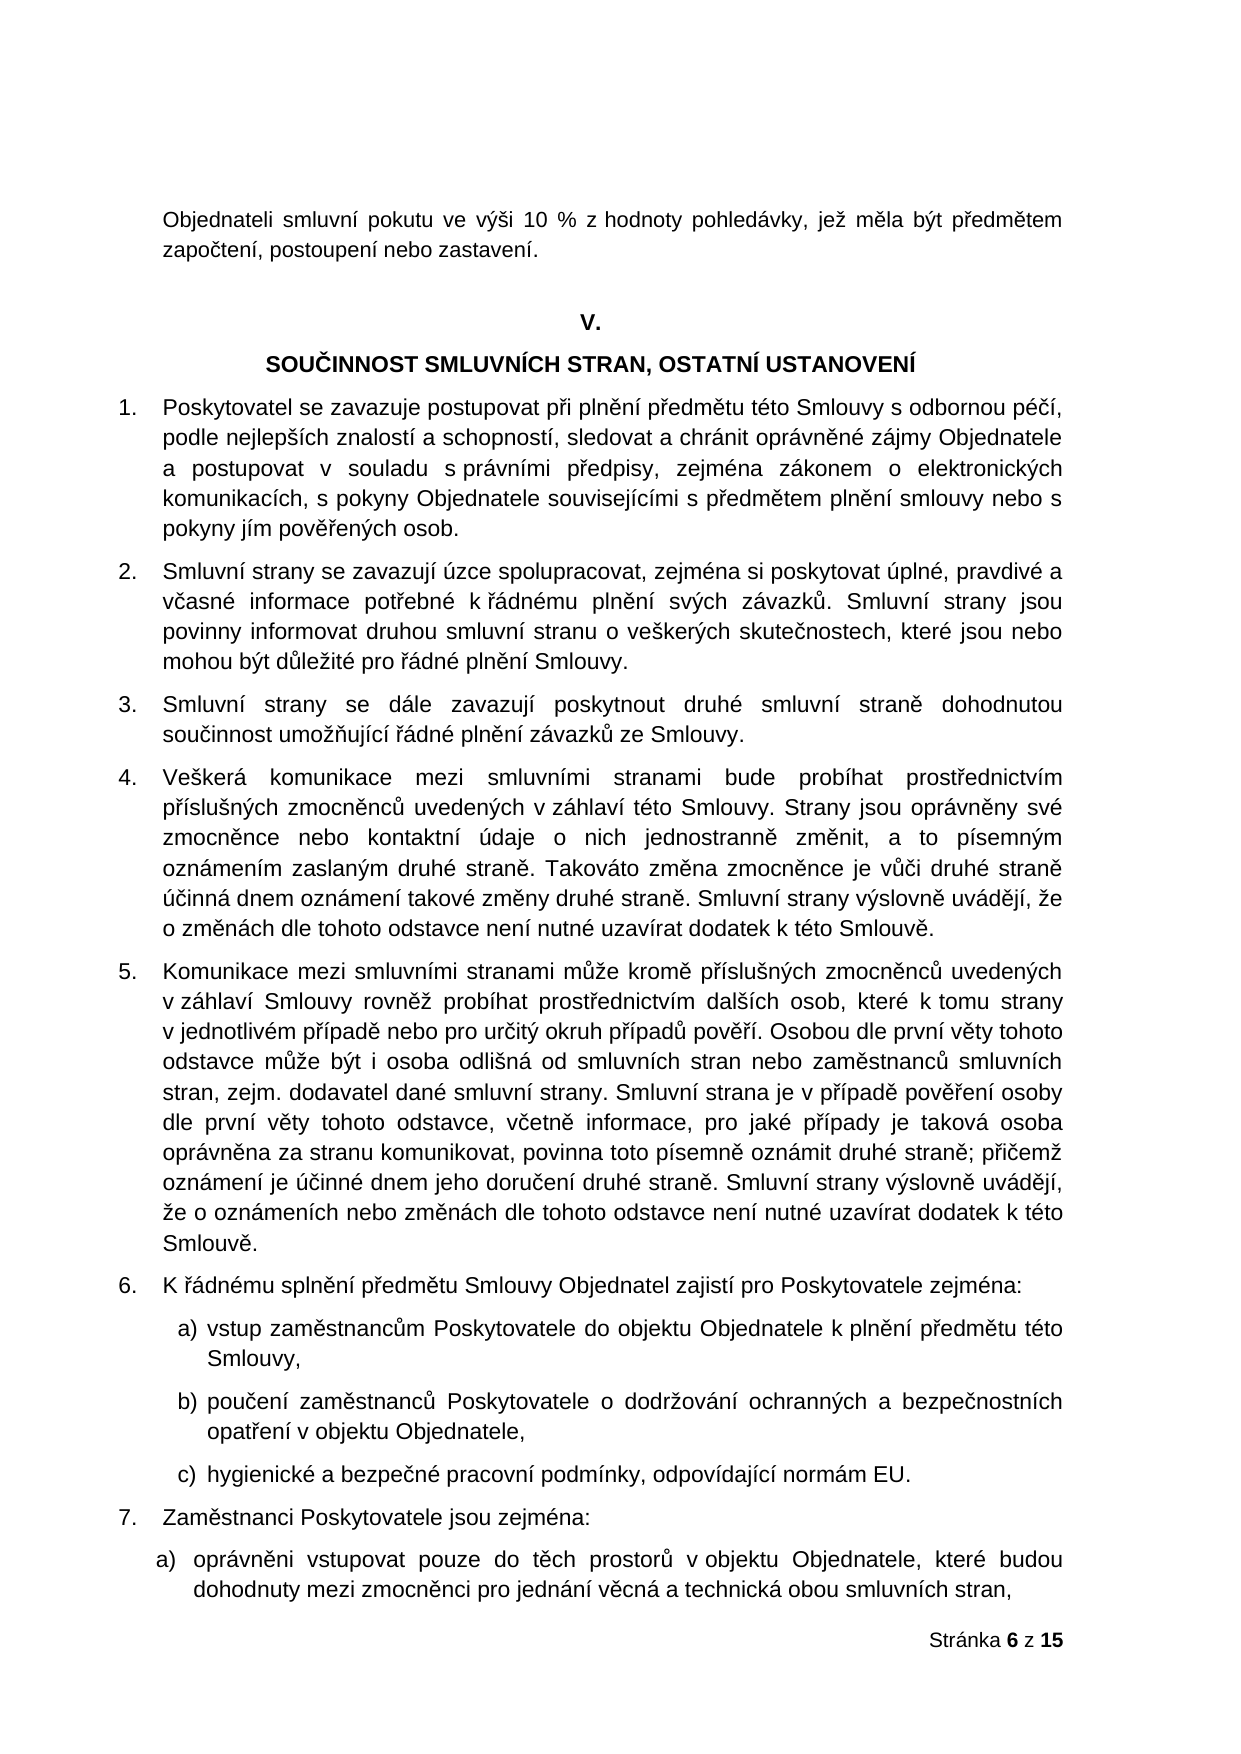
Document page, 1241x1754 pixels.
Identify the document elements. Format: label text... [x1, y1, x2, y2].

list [118, 207, 1063, 262]
list poučení zaměstnanců Poskytovatele o dodržování ochranných a bezpečnostních opatření v objektu Objednatele, [177, 1388, 1063, 1444]
list hygienické a bezpečné pracovní podmínky, odpovídající normám EU. [177, 1461, 1063, 1487]
list Smluvní strany se dále zavazují poskytnout druhé smluvní straně dohodnutou součinnost umožňující řádné plnění závazků ze Smlouvy. [118, 691, 1063, 748]
list oprávněni vstupovat pouze do těch prostorů v objektu Objednatele, které budou dohodnuty mezi zmocněnci pro jednání věcná a technická obou smluvních stran, [156, 1546, 1063, 1603]
list Veškerá komunikace mezi smluvními stranami bude probíhat prostřednictvím příslušných zmocněnců uvedených v záhlaví této Smlouvy. Strany jsou oprávněny své zmocněnce nebo kontaktní údaje o nich jednostranně změnit, a to písemným oznámením zaslaným druhé straně. Takováto změna zmocněnce je vůči druhé straně účinná dnem oznámení takové změny druhé straně. Smluvní strany výslovně uvádějí, že o změnách dle tohoto odstavce není nutné uzavírat dodatek k této Smlouvě. [118, 764, 1063, 941]
list Poskytovatel se zavazuje postupovat při plnění předmětu této Smlouvy s odbornou péčí, podle nejlepších znalostí a schopností, sledovat a chránit oprávněné zájmy Objednatele a postupovat v souladu s právními předpisy, zejména zákonem o elektronických komunikacích, s pokyny Objednatele souvisejícími s předmětem plnění smlouvy nebo s pokyny jím pověřených osob. [118, 394, 1063, 541]
list Komunikace mezi smluvními stranami může kromě příslušných zmocněnců uvedených v záhlaví Smlouvy rovněž probíhat prostřednictvím dalších osob, které k tomu strany v jednotlivém případě nebo pro určitý okruh případů pověří. Osobou dle první věty tohoto odstavce může být i osoba odlišná od smluvních stran nebo zaměstnanců smluvních stran, zejm. dodavatel dané smluvní strany. Smluvní strana je v případě pověření osoby dle první věty tohoto odstavce, včetně informace, pro jaké případy je taková osoba oprávněna za stranu komunikovat, povinna toto písemně oznámit druhé straně; přičemž oznámení je účinné dnem jeho doručení druhé straně. Smluvní strany výslovně uvádějí, že o oznámeních nebo změnách dle tohoto odstavce není nutné uzavírat dodatek k této Smlouvě. [118, 958, 1063, 1256]
list Zaměstnanci Poskytovatele jsou zejména: [118, 1503, 1063, 1530]
text V. [118, 309, 1063, 335]
list K řádnému splnění předmětu Smlouvy Objednatel zajistí pro Poskytovatele zejména: [118, 1272, 1063, 1299]
list Smluvní strany se zavazují úzce spolupracovat, zejména si poskytovat úplné, pravdivé a včasné informace potřebné k řádnému plnění svých závazků. Smluvní strany jsou povinny informovat druhou smluvní stranu o veškerých skutečnostech, které jsou nebo mohou být důležité pro řádné plnění Smlouvy. [118, 558, 1063, 675]
list vstup zaměstnancům Poskytovatele do objektu Objednatele k plnění předmětu této Smlouvy, [177, 1315, 1063, 1372]
text SOUČINNOST SMLUVNÍCH STRAN, OSTATNÍ USTANOVENÍ [118, 351, 1063, 378]
